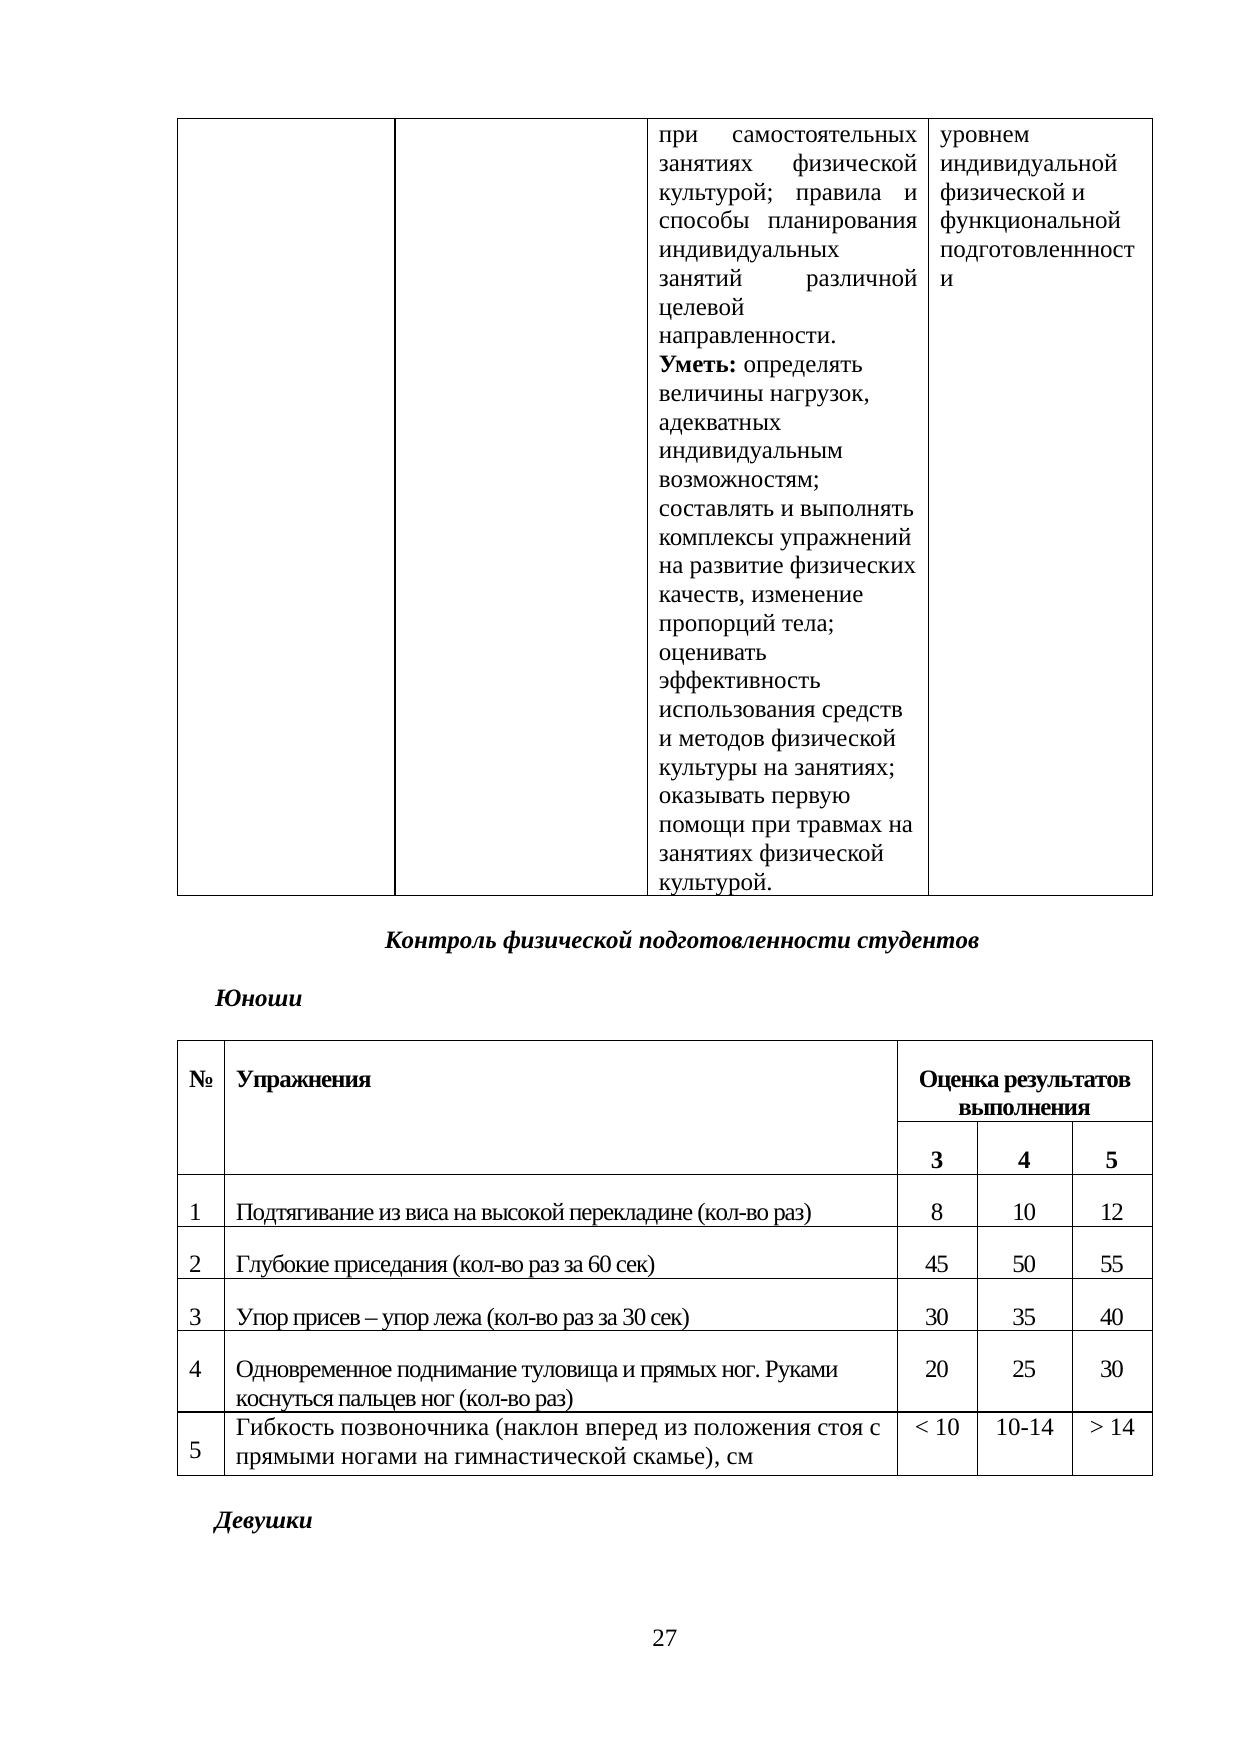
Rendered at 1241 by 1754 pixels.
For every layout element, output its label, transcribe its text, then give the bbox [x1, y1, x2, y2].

table_cell 20 [898, 1331, 977, 1411]
table_header Оценка результатов выполнения [898, 1041, 1152, 1121]
table_cell 10 [978, 1175, 1072, 1226]
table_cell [178, 119, 394, 895]
table_cell 45 [898, 1227, 977, 1278]
table_cell Глубокие приседания (кол-во раз за 60 сек) [225, 1227, 897, 1278]
table_cell 1 [178, 1175, 224, 1226]
table_cell 3 [178, 1279, 224, 1330]
table_header № [178, 1041, 224, 1173]
table_cell 4 [978, 1122, 1072, 1173]
table_cell 40 [1073, 1279, 1152, 1330]
table_cell 12 [1073, 1175, 1152, 1226]
table_cell 55 [1073, 1227, 1152, 1278]
table_cell Упор присев – упор лежа (кол-во раз за 30 сек) [225, 1279, 897, 1330]
table_cell 25 [978, 1331, 1072, 1411]
text Контроль физической подготовленности студентов [177, 925, 1152, 954]
table_cell 30 [898, 1279, 977, 1330]
table_cell 5 [1073, 1122, 1152, 1173]
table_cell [396, 119, 647, 895]
text Юноши [177, 983, 1152, 1011]
table_cell 5 [178, 1413, 224, 1475]
table_cell 35 [978, 1279, 1072, 1330]
table_cell 8 [898, 1175, 977, 1226]
text Девушки [177, 1505, 1152, 1534]
table_cell 2 [178, 1227, 224, 1278]
table_cell 50 [978, 1227, 1072, 1278]
table_cell Гибкость позвоночника (наклон вперед из положения стоя с прямыми ногами на гимнастической скамье), см [225, 1413, 897, 1475]
table_cell 4 [178, 1331, 224, 1411]
table_cell < 10 [898, 1413, 977, 1475]
table_cell 30 [1073, 1331, 1152, 1411]
table_cell 3 [898, 1122, 977, 1173]
table_header Упражнения [225, 1041, 897, 1173]
table_cell Подтягивание из виса на высокой перекладине (кол-во раз) [225, 1175, 897, 1226]
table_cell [929, 119, 1152, 895]
table_cell Одновременное поднимание туловища и прямых ног. Руками коснуться пальцев ног (кол-во раз) [225, 1331, 897, 1411]
table_cell 10-14 [978, 1413, 1072, 1475]
table_cell > 14 [1073, 1413, 1152, 1475]
